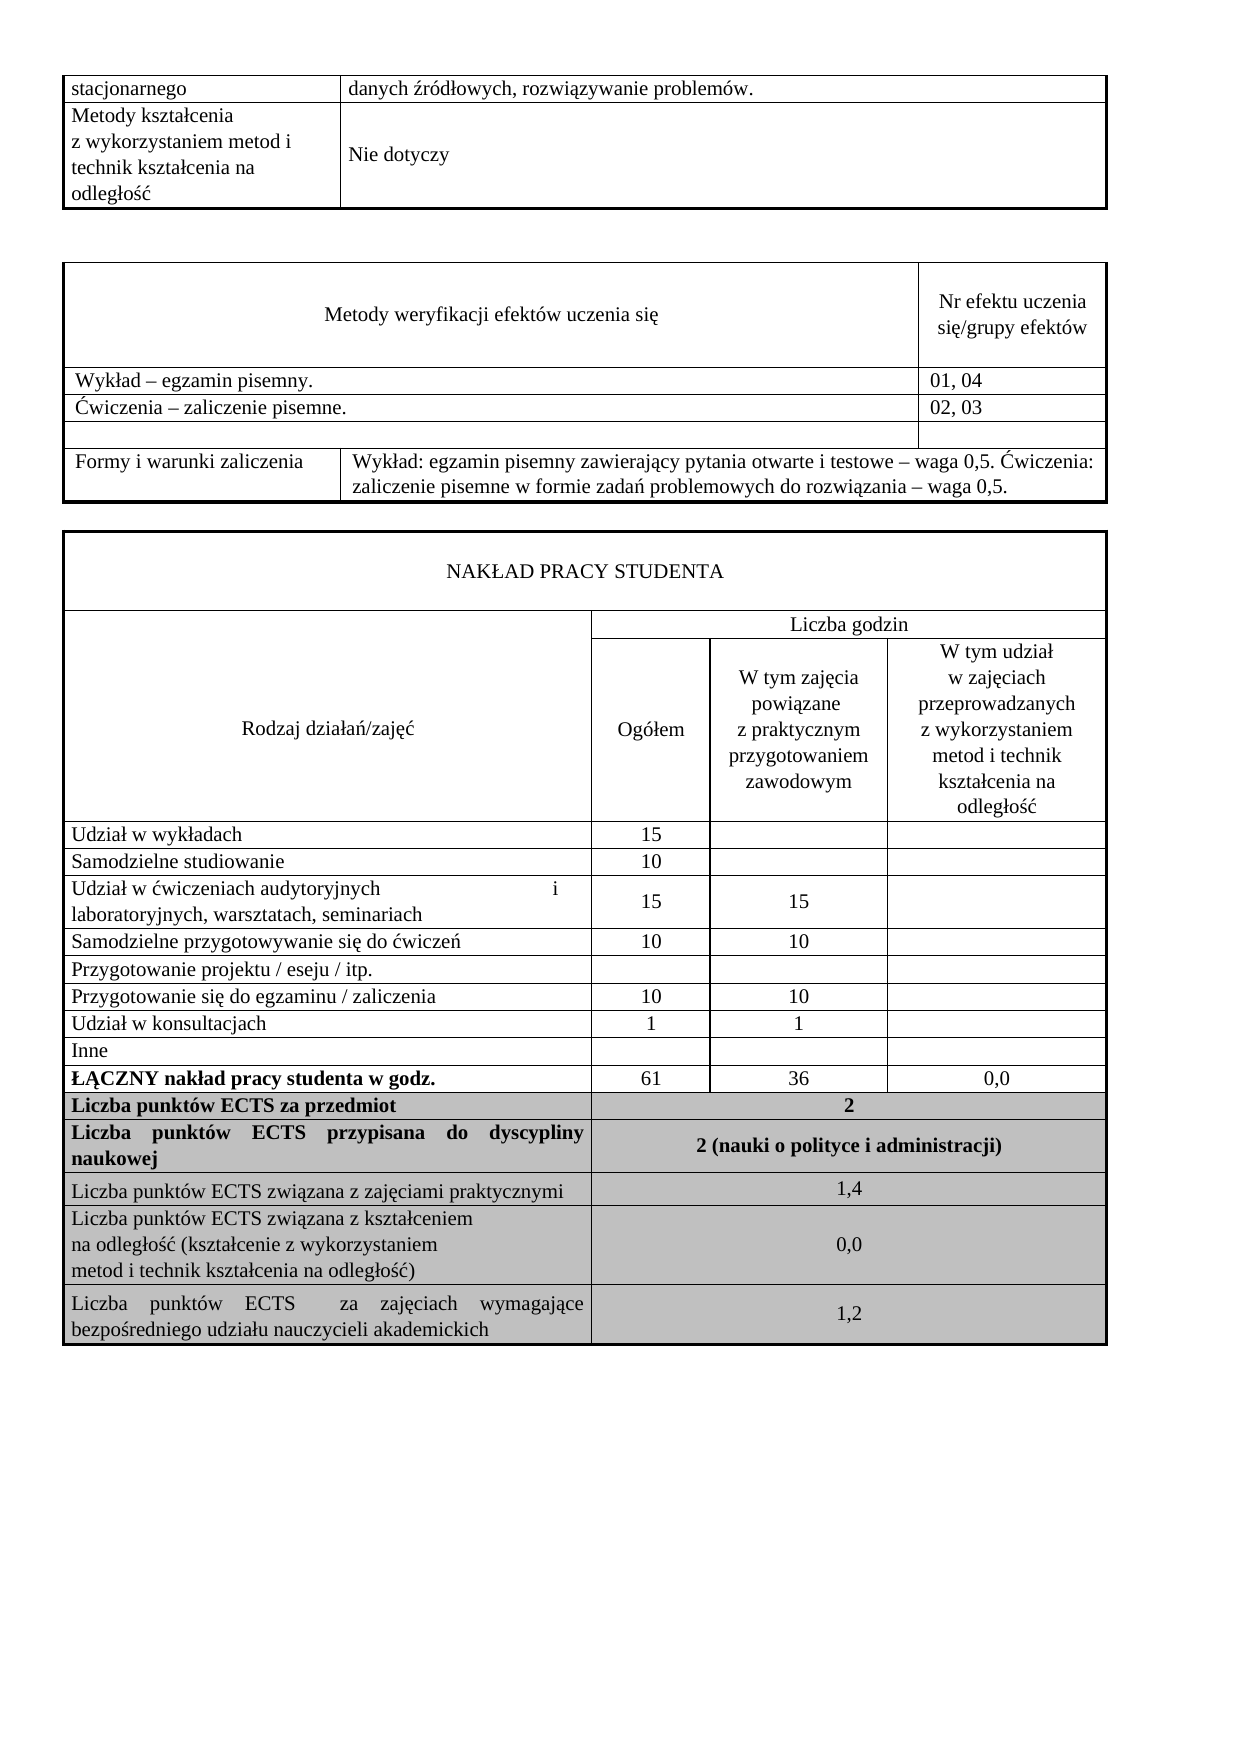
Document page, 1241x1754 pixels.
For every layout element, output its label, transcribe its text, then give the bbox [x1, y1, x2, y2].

table_cell 2 [592, 1093, 1105, 1119]
table_cell 1 [592, 1011, 709, 1037]
table_cell [888, 1038, 1105, 1064]
table_cell Samodzielne studiowanie [65, 849, 591, 875]
table_header Nr efektu uczenia się/grupy efektów [919, 263, 1105, 367]
table_cell Nie dotyczy [341, 103, 1105, 207]
table_cell W tym zajęcia powiązane z praktycznym przygotowaniem zawodowym [711, 639, 887, 821]
table_cell 1,4 [592, 1173, 1105, 1205]
table_cell [888, 849, 1105, 875]
table_cell [592, 956, 709, 983]
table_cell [341, 76, 1105, 102]
table_cell 02, 03 [919, 395, 1105, 421]
table_cell 10 [711, 929, 887, 955]
table_header NAKŁAD PRACY STUDENTA [65, 533, 1105, 610]
table_cell [65, 422, 918, 447]
table_cell 2 (nauki o polityce i administracji) [592, 1120, 1105, 1172]
table_cell Udział w wykładach [65, 822, 591, 848]
table_cell Przygotowanie się do egzaminu / zaliczenia [65, 984, 591, 1010]
table_cell [888, 876, 1105, 928]
table_cell W tym udział w zajęciach przeprowadzanych z wykorzystaniem metod i technik kształcenia na odległość [888, 639, 1105, 821]
table_cell 01, 04 [919, 368, 1105, 393]
table_cell Wykład: egzamin pisemny zawierający pytania otwarte i testowe – waga 0,5. Ćwiczenia: zaliczenie pisemne w formie zadań problemowych do rozwiązania – waga 0,5. [341, 449, 1105, 500]
table_cell [711, 849, 887, 875]
table_cell Inne [65, 1038, 591, 1064]
table_cell Liczba punktów ECTS związana z kształceniem na odległość (kształcenie z wykorzystaniem metod i technik kształcenia na odległość) [65, 1206, 591, 1284]
table_cell Metody kształcenia z wykorzystaniem metod i technik kształcenia na odległość [65, 103, 340, 207]
table_cell Formy i warunki zaliczenia [65, 449, 340, 500]
table_cell 1 [711, 1011, 887, 1037]
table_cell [65, 76, 340, 102]
table_cell Wykład – egzamin pisemny. [65, 368, 918, 393]
table_cell ŁĄCZNY nakład pracy studenta w godz. [65, 1066, 591, 1092]
table_cell 15 [592, 822, 709, 848]
table_cell 15 [592, 876, 709, 928]
table_cell 36 [711, 1066, 887, 1092]
table_cell Rodzaj działań/zajęć [65, 611, 591, 821]
table_cell Ogółem [592, 639, 709, 821]
table_cell Liczba punktów ECTS za zajęciach wymagające bezpośredniego udziału nauczycieli akademickich [65, 1285, 591, 1343]
table_cell Liczba punktów ECTS przypisana do dyscypliny naukowej [65, 1120, 591, 1172]
table_cell Przygotowanie projektu / eseju / itp. [65, 956, 591, 983]
table_cell 0,0 [592, 1206, 1105, 1284]
table_cell Samodzielne przygotowywanie się do ćwiczeń [65, 929, 591, 955]
table_cell 61 [592, 1066, 709, 1092]
table_cell [888, 822, 1105, 848]
table_cell [888, 984, 1105, 1010]
table_cell [919, 422, 1105, 447]
table_cell Liczba punktów ECTS związana z zajęciami praktycznymi [65, 1173, 591, 1205]
table_cell Ćwiczenia – zaliczenie pisemne. [65, 395, 918, 421]
table_cell [888, 929, 1105, 955]
table_cell [888, 956, 1105, 983]
table_cell 10 [711, 984, 887, 1010]
table_cell [711, 956, 887, 983]
table_cell 10 [592, 929, 709, 955]
table_cell [711, 822, 887, 848]
table_cell 10 [592, 984, 709, 1010]
table_cell 10 [592, 849, 709, 875]
table_cell 1,2 [592, 1285, 1105, 1343]
table_cell Udział w ćwiczeniach audytoryjnych i laboratoryjnych, warsztatach, seminariach [65, 876, 591, 928]
table_header Metody weryfikacji efektów uczenia się [65, 263, 918, 367]
table_cell [888, 1011, 1105, 1037]
table_cell Liczba godzin [592, 611, 1105, 638]
table_cell 15 [711, 876, 887, 928]
table_cell Liczba punktów ECTS za przedmiot [65, 1093, 591, 1119]
table_cell Udział w konsultacjach [65, 1011, 591, 1037]
table_cell 0,0 [888, 1066, 1105, 1092]
table_cell [711, 1038, 887, 1064]
table_cell [592, 1038, 709, 1064]
